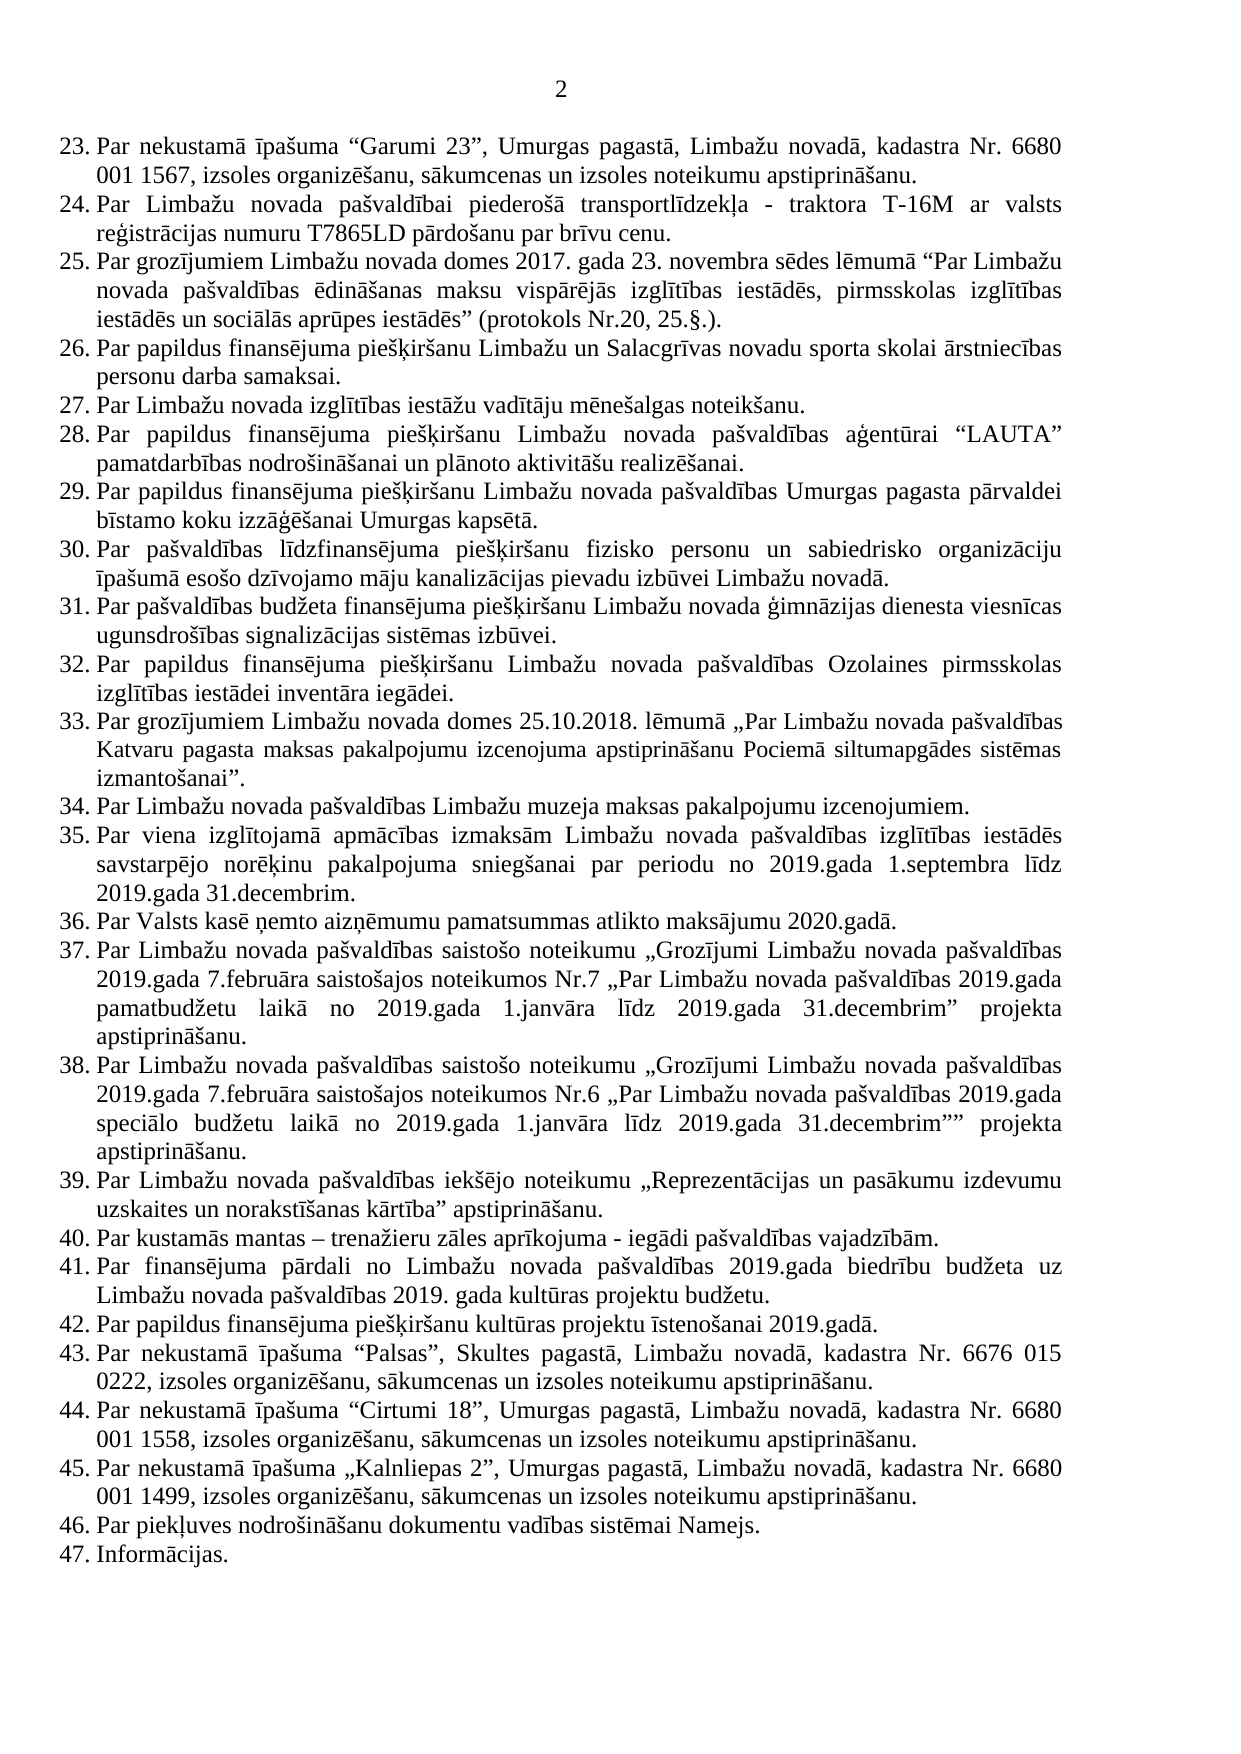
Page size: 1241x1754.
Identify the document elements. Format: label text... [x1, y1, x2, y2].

list Par papildus finansējuma piešķiršanu Limbažu un Salacgrīvas novadu sporta skolai ārstniecības personu darba samaksai. [59, 333, 1063, 390]
list Par Limbažu novada pašvaldības iekšējo noteikumu „Reprezentācijas un pasākumu izdevumu uzskaites un norakstīšanas kārtība” apstiprināšanu. [59, 1165, 1063, 1223]
list Par kustamās mantas – trenažieru zāles aprīkojuma - iegādi pašvaldības vajadzībām. [59, 1223, 1063, 1251]
list Par finansējuma pārdali no Limbažu novada pašvaldības 2019.gada biedrību budžeta uz Limbažu novada pašvaldības 2019. gada kultūras projektu budžetu. [59, 1251, 1063, 1309]
list Par Limbažu novada pašvaldības Limbažu muzeja maksas pakalpojumu izcenojumiem. [59, 791, 1063, 820]
list Par papildus finansējuma piešķiršanu Limbažu novada pašvaldības aģentūrai “LAUTA” pamatdarbības nodrošināšanai un plānoto aktivitāšu realizēšanai. [59, 419, 1063, 476]
list Par papildus finansējuma piešķiršanu Limbažu novada pašvaldības Ozolaines pirmsskolas izglītības iestādei inventāra iegādei. [59, 649, 1063, 706]
list Par Valsts kasē ņemto aizņēmumu pamatsummas atlikto maksājumu 2020.gadā. [59, 906, 1063, 935]
list Par grozījumiem Limbažu novada domes 25.10.2018. lēmumā „Par Limbažu novada pašvaldības Katvaru pagasta maksas pakalpojumu izcenojuma apstiprināšanu Pociemā siltumapgādes sistēmas izmantošanai”. [59, 706, 1063, 791]
list Par piekļuves nodrošināšanu dokumentu vadības sistēmai Namejs. [59, 1510, 1063, 1539]
list Par Limbažu novada izglītības iestāžu vadītāju mēnešalgas noteikšanu. [59, 390, 1063, 419]
list Informācijas. [59, 1539, 1063, 1568]
list Par nekustamā īpašuma “Garumi 23”, Umurgas pagastā, Limbažu novadā, kadastra Nr. 6680 001 1567, izsoles organizēšanu, sākumcenas un izsoles noteikumu apstiprināšanu. [59, 131, 1063, 189]
list Par nekustamā īpašuma „Kalnliepas 2”, Umurgas pagastā, Limbažu novadā, kadastra Nr. 6680 001 1499, izsoles organizēšanu, sākumcenas un izsoles noteikumu apstiprināšanu. [59, 1453, 1063, 1510]
list Par papildus finansējuma piešķiršanu Limbažu novada pašvaldības Umurgas pagasta pārvaldei bīstamo koku izzāģēšanai Umurgas kapsētā. [59, 476, 1063, 534]
list Par grozījumiem Limbažu novada domes 2017. gada 23. novembra sēdes lēmumā “Par Limbažu novada pašvaldības ēdināšanas maksu vispārējās izglītības iestādēs, pirmsskolas izglītības iestādēs un sociālās aprūpes iestādēs” (protokols Nr.20, 25.§.). [59, 246, 1063, 333]
list Par viena izglītojamā apmācības izmaksām Limbažu novada pašvaldības izglītības iestādēs savstarpējo norēķinu pakalpojuma sniegšanai par periodu no 2019.gada 1.septembra līdz 2019.gada 31.decembrim. [59, 820, 1063, 906]
list Par papildus finansējuma piešķiršanu kultūras projektu īstenošanai 2019.gadā. [59, 1309, 1063, 1338]
list Par nekustamā īpašuma “Cirtumi 18”, Umurgas pagastā, Limbažu novadā, kadastra Nr. 6680 001 1558, izsoles organizēšanu, sākumcenas un izsoles noteikumu apstiprināšanu. [59, 1395, 1063, 1453]
list Par Limbažu novada pašvaldības saistošo noteikumu „Grozījumi Limbažu novada pašvaldības 2019.gada 7.februāra saistošajos noteikumos Nr.6 „Par Limbažu novada pašvaldības 2019.gada speciālo budžetu laikā no 2019.gada 1.janvāra līdz 2019.gada 31.decembrim”” projekta apstiprināšanu. [59, 1050, 1063, 1165]
list Par nekustamā īpašuma “Palsas”, Skultes pagastā, Limbažu novadā, kadastra Nr. 6676 015 0222, izsoles organizēšanu, sākumcenas un izsoles noteikumu apstiprināšanu. [59, 1338, 1063, 1395]
list Par pašvaldības līdzfinansējuma piešķiršanu fizisko personu un sabiedrisko organizāciju īpašumā esošo dzīvojamo māju kanalizācijas pievadu izbūvei Limbažu novadā. [59, 534, 1063, 591]
list Par pašvaldības budžeta finansējuma piešķiršanu Limbažu novada ģimnāzijas dienesta viesnīcas ugunsdrošības signalizācijas sistēmas izbūvei. [59, 591, 1063, 649]
list Par Limbažu novada pašvaldībai piederošā transportlīdzekļa - traktora T-16M ar valsts reģistrācijas numuru T7865LD pārdošanu par brīvu cenu. [59, 189, 1063, 246]
list Par Limbažu novada pašvaldības saistošo noteikumu „Grozījumi Limbažu novada pašvaldības 2019.gada 7.februāra saistošajos noteikumos Nr.7 „Par Limbažu novada pašvaldības 2019.gada pamatbudžetu laikā no 2019.gada 1.janvāra līdz 2019.gada 31.decembrim” projekta apstiprināšanu. [59, 935, 1063, 1050]
